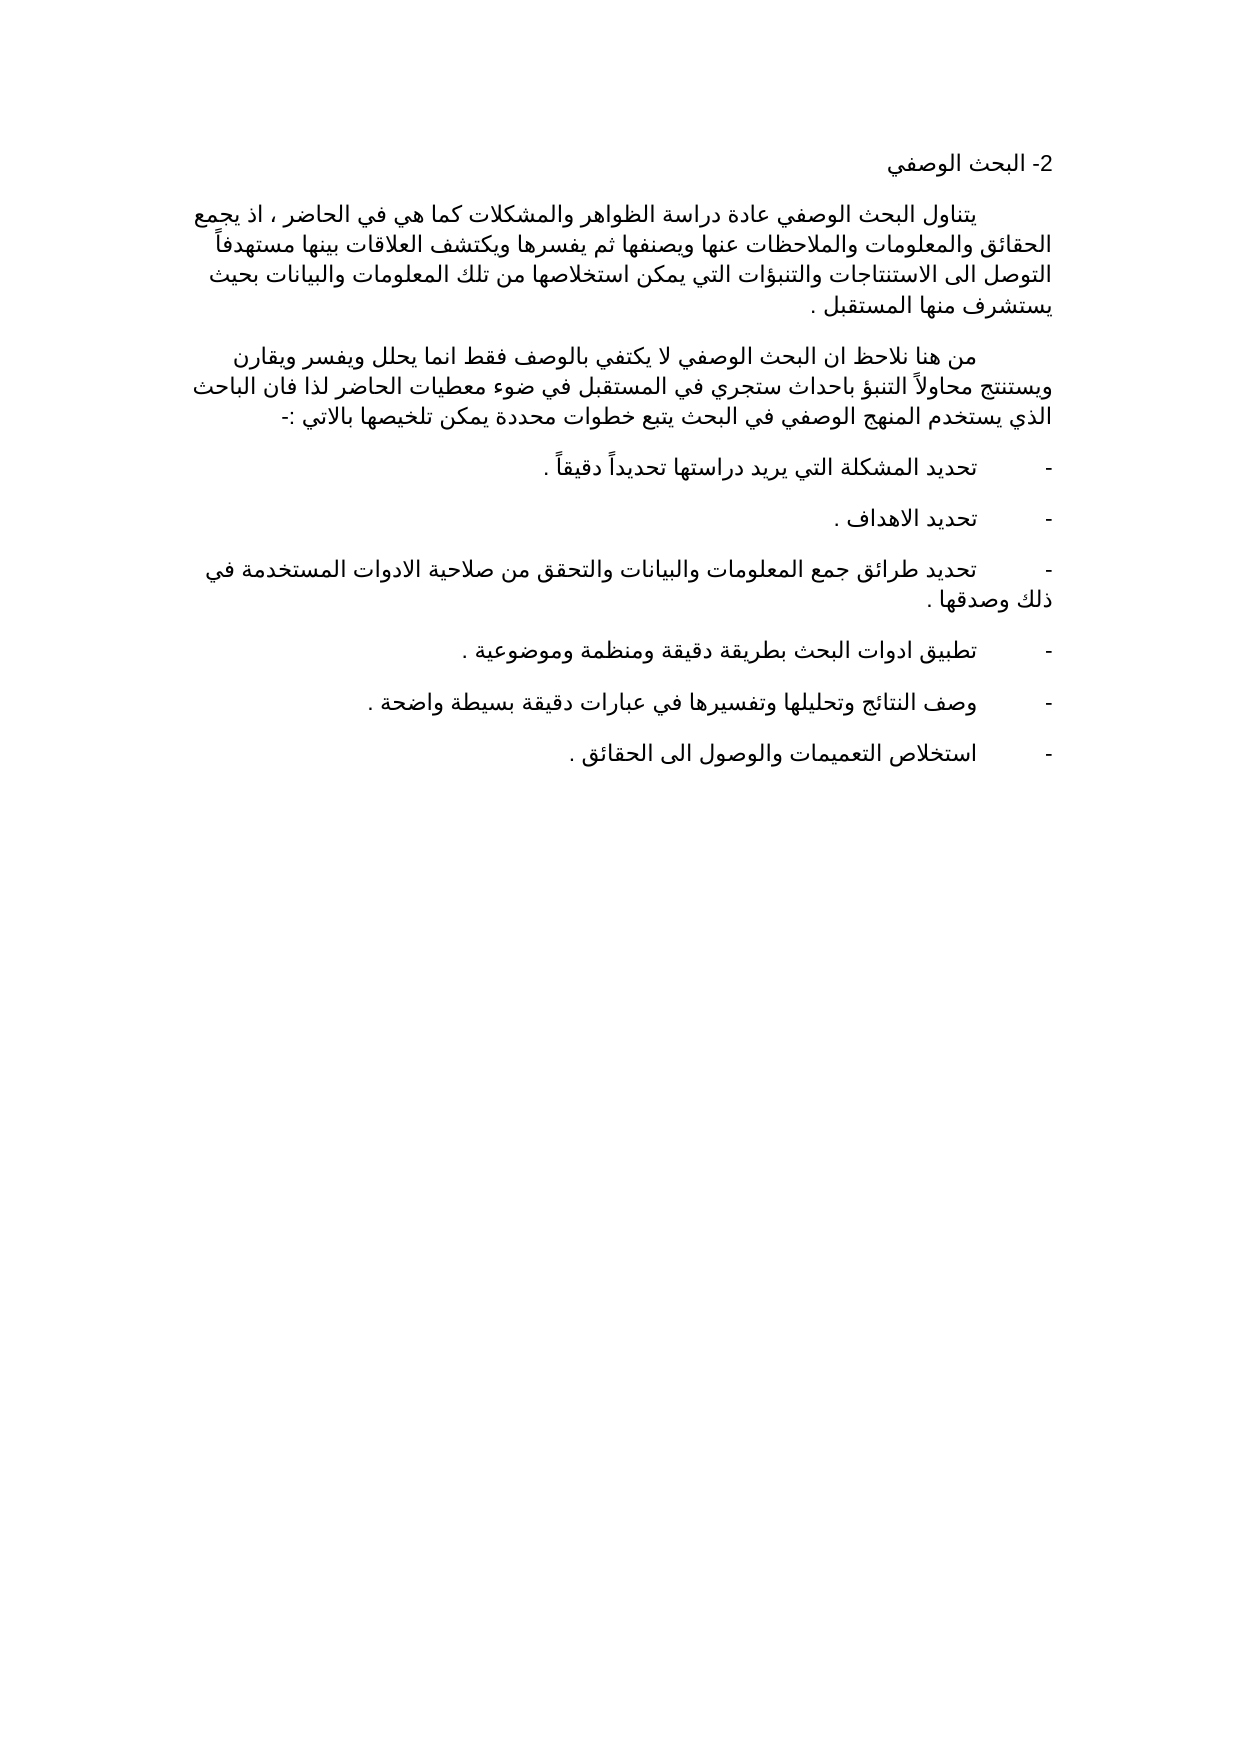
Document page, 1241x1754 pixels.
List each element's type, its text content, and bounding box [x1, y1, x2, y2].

text يتناول البحث الوصفي عادة دراسة الظواهر والمشكلات كما هي في الحاضر ، اذ يجمع الحقائق والمعلومات والملاحظات عنها ويصنفها ثم يفسرها ويكتشف العلاقات بينها مستهدفاً التوصل الى الاستنتاجات والتنبؤات التي يمكن استخلاصها من تلك المعلومات والبيانات بحيث يستشرف منها المستقبل . [187, 201, 1053, 318]
text - تحديد المشكلة التي يريد دراستها تحديداً دقيقاً . [187, 454, 1053, 481]
text - تطبيق ادوات البحث بطريقة دقيقة ومنظمة وموضوعية . [187, 637, 1053, 664]
text 2- البحث الوصفي [187, 150, 1053, 176]
text من هنا نلاحظ ان البحث الوصفي لا يكتفي بالوصف فقط انما يحلل ويفسر ويقارن ويستنتج محاولاً التنبؤ باحداث ستجري في المستقبل في ضوء معطيات الحاضر لذا فان الباحث الذي يستخدم المنهج الوصفي في البحث يتبع خطوات محددة يمكن تلخيصها بالاتي :- [187, 343, 1053, 429]
text - تحديد طرائق جمع المعلومات والبيانات والتحقق من صلاحية الادوات المستخدمة في ذلك وصدقها . [187, 556, 1053, 613]
text - تحديد الاهداف . [187, 505, 1053, 532]
text - وصف النتائج وتحليلها وتفسيرها في عبارات دقيقة بسيطة واضحة . [187, 688, 1053, 715]
text - استخلاص التعميمات والوصول الى الحقائق . [187, 739, 1053, 766]
